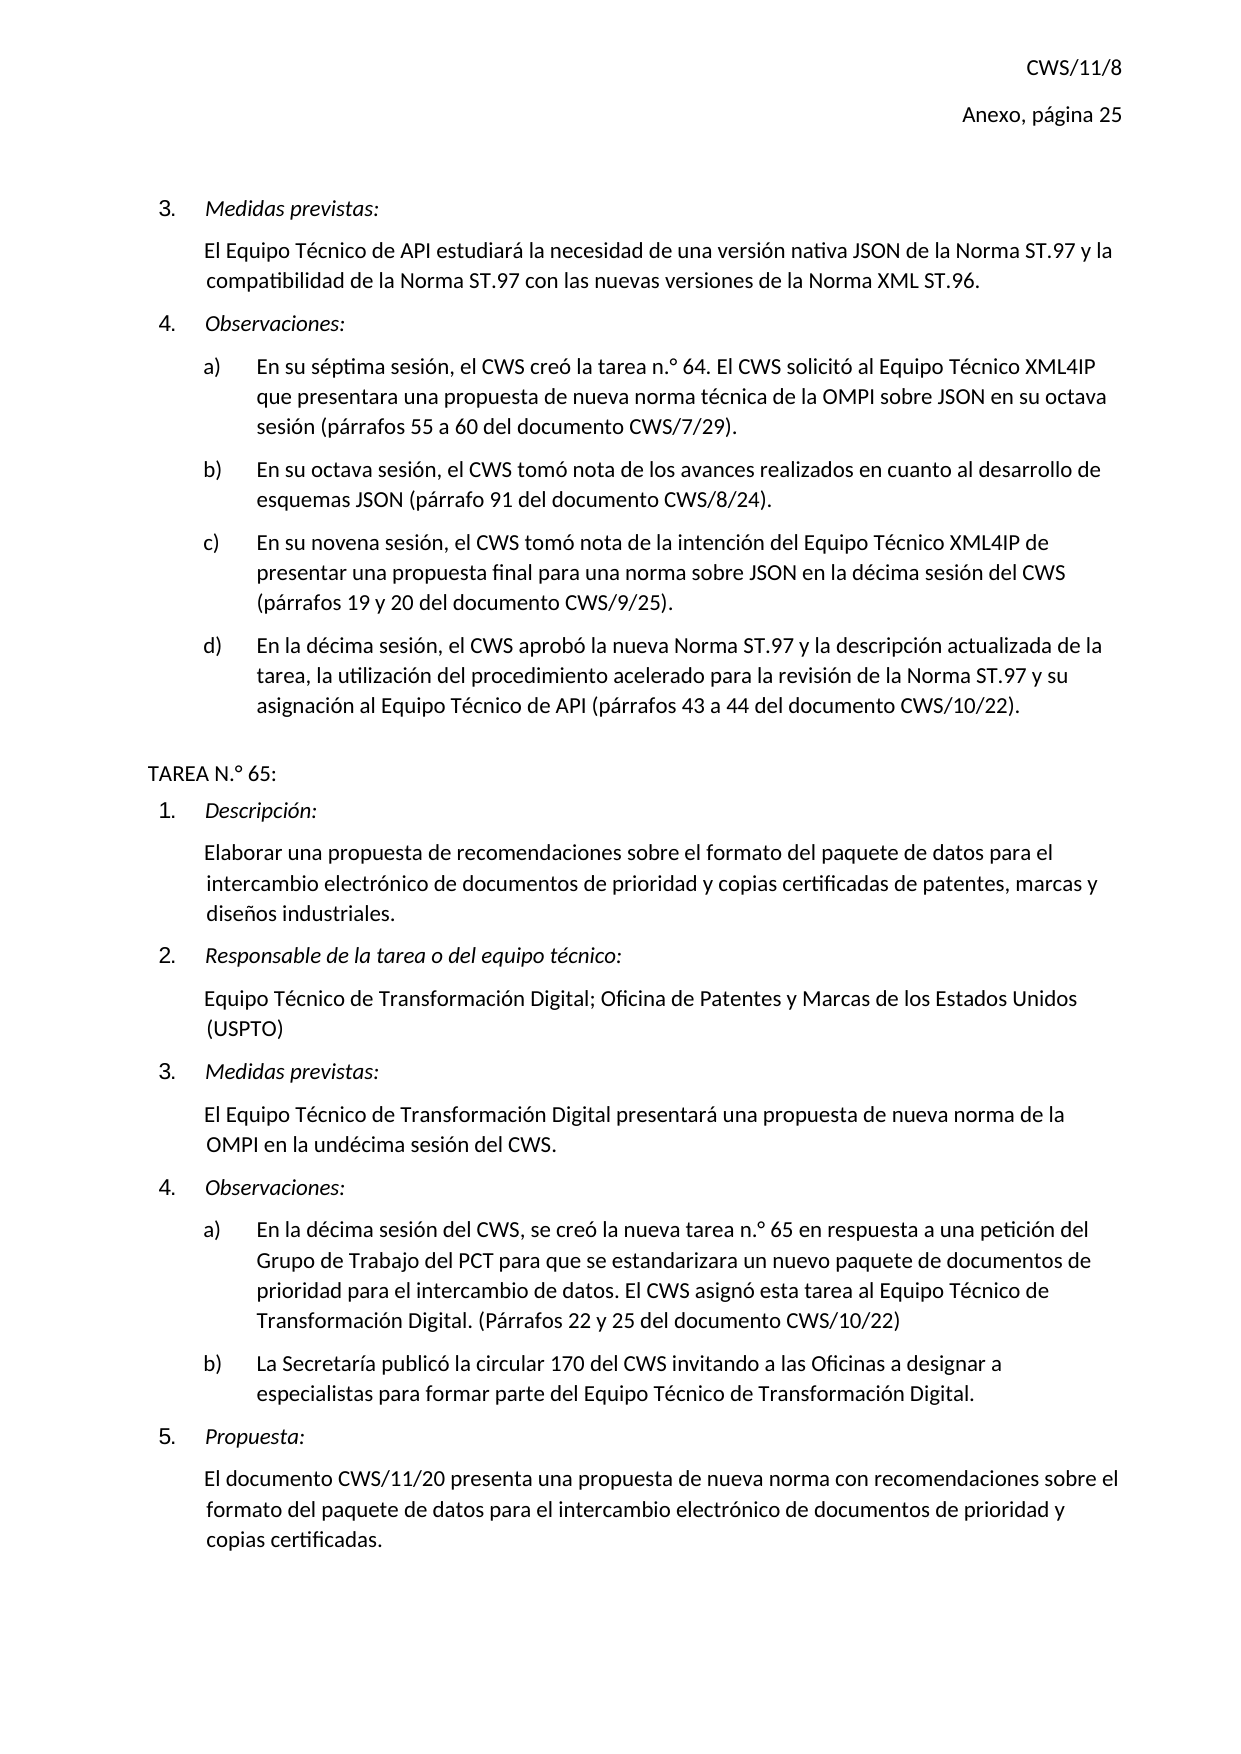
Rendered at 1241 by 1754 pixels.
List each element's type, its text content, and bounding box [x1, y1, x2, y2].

list En su séptima sesión, el CWS creó la tarea n.° 64. El CWS solicitó al Equipo Técnico XML4IP que presentara una propuesta de nueva norma técnica de la OMPI sobre JSON en su octava sesión (párrafos 55 a 60 del documento CWS/7/29). [203, 352, 1122, 440]
subtitle Medidas previstas: [158, 194, 1122, 222]
subtitle Descripción: [158, 796, 1122, 824]
subtitle Observaciones: [158, 1173, 1122, 1201]
text Elaborar una propuesta de recomendaciones sobre el formato del paquete de datos para el intercambio electrónico de documentos de prioridad y copias certificadas de patentes, marcas y diseños industriales. [204, 838, 1122, 927]
list En la décima sesión del CWS, se creó la nueva tarea n.° 65 en respuesta a una petición del Grupo de Trabajo del PCT para que se estandarizara un nuevo paquete de documentos de prioridad para el intercambio de datos. El CWS asignó esta tarea al Equipo Técnico de Transformación Digital. (Párrafos 22 y 25 del documento CWS/10/22) [203, 1216, 1122, 1334]
list En la décima sesión, el CWS aprobó la nueva Norma ST.97 y la descripción actualizada de la tarea, la utilización del procedimiento acelerado para la revisión de la Norma ST.97 y su asignación al Equipo Técnico de API (párrafos 43 a 44 del documento CWS/10/22). [203, 631, 1122, 719]
text El Equipo Técnico de API estudiará la necesidad de una versión nativa JSON de la Norma ST.97 y la compatibilidad de la Norma ST.97 con las nuevas versiones de la Norma XML ST.96. [204, 236, 1122, 294]
list La Secretaría publicó la circular 170 del CWS invitando a las Oficinas a designar a especialistas para formar parte del Equipo Técnico de Transformación Digital. [203, 1349, 1122, 1407]
subtitle Responsable de la tarea o del equipo técnico: [158, 942, 1122, 969]
subtitle Observaciones: [158, 309, 1122, 337]
text Equipo Técnico de Transformación Digital; Oficina de Patentes y Marcas de los Estados Unidos (USPTO) [204, 984, 1122, 1042]
subtitle Propuesta: [158, 1422, 1122, 1450]
subtitle Medidas previstas: [158, 1057, 1122, 1085]
list En su novena sesión, el CWS tomó nota de la intención del Equipo Técnico XML4IP de presentar una propuesta final para una norma sobre JSON en la décima sesión del CWS (párrafos 19 y 20 del documento CWS/9/25). [203, 528, 1122, 616]
text El documento CWS/11/20 presenta una propuesta de nueva norma con recomendaciones sobre el formato del paquete de datos para el intercambio electrónico de documentos de prioridad y copias certificadas. [204, 1464, 1122, 1553]
subtitle Tarea n.° 65: [148, 759, 1122, 787]
list En su octava sesión, el CWS tomó nota de los avances realizados en cuanto al desarrollo de esquemas JSON (párrafo 91 del documento CWS/8/24). [203, 455, 1122, 513]
text El Equipo Técnico de Transformación Digital presentará una propuesta de nueva norma de la OMPI en la undécima sesión del CWS. [204, 1100, 1122, 1158]
